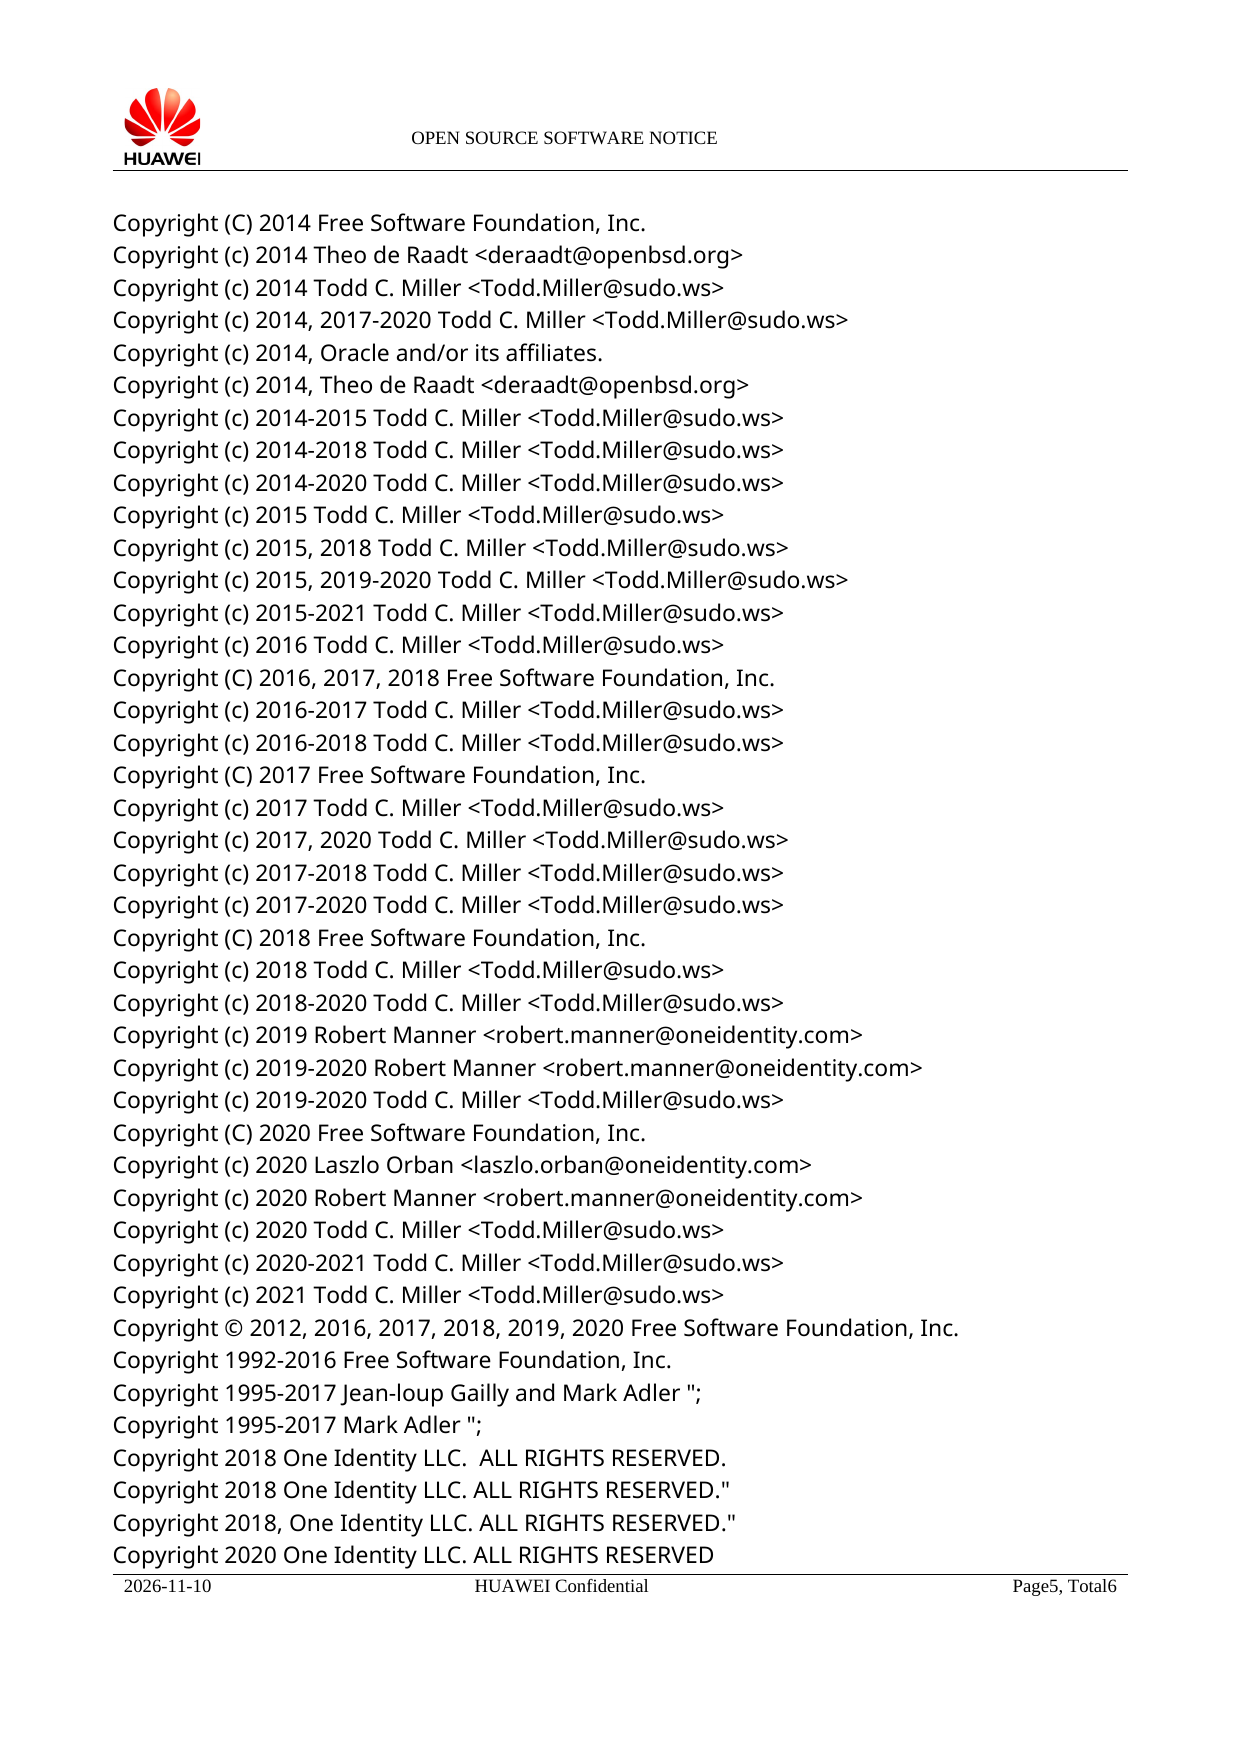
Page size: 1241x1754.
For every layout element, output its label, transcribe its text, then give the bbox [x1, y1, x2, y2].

text Copyright (c) 2019-2020 Robert Manner <robert.manner@oneidentity.com> [112, 1051, 1128, 1084]
text Copyright (c) 2019-2020 Todd C. Miller <Todd.Miller@sudo.ws> [112, 1084, 1128, 1116]
text Copyright (C) 2016, 2017, 2018 Free Software Foundation, Inc. [112, 661, 1128, 694]
text Copyright (C) 2020 Free Software Foundation, Inc. [112, 1116, 1128, 1149]
text Copyright (c) 2014, 2017-2020 Todd C. Miller <Todd.Miller@sudo.ws> [112, 304, 1128, 336]
text Copyright (c) 2014-2015 Todd C. Miller <Todd.Miller@sudo.ws> [112, 401, 1128, 434]
text Copyright (c) 2020-2021 Todd C. Miller <Todd.Miller@sudo.ws> [112, 1246, 1128, 1279]
text Copyright (c) 2017, 2020 Todd C. Miller <Todd.Miller@sudo.ws> [112, 824, 1128, 856]
text Copyright (c) 2020 Laszlo Orban <laszlo.orban@oneidentity.com> [112, 1149, 1128, 1181]
text Copyright (c) 2015 Todd C. Miller <Todd.Miller@sudo.ws> [112, 499, 1128, 531]
text Copyright 2018 One Identity LLC. ALL RIGHTS RESERVED. [112, 1441, 1128, 1474]
text Copyright (c) 2017-2018 Todd C. Miller <Todd.Miller@sudo.ws> [112, 856, 1128, 889]
text Copyright 1995-2017 Jean-loup Gailly and Mark Adler "; [112, 1376, 1128, 1409]
text Copyright (c) 2020 Todd C. Miller <Todd.Miller@sudo.ws> [112, 1214, 1128, 1246]
text Copyright (c) 2021 Todd C. Miller <Todd.Miller@sudo.ws> [112, 1279, 1128, 1311]
text Copyright (c) 2020 Robert Manner <robert.manner@oneidentity.com> [112, 1181, 1128, 1214]
text Copyright (C) 2017 Free Software Foundation, Inc. [112, 759, 1128, 791]
text Copyright (c) 2015, 2018 Todd C. Miller <Todd.Miller@sudo.ws> [112, 531, 1128, 564]
text Copyright (c) 2014-2020 Todd C. Miller <Todd.Miller@sudo.ws> [112, 466, 1128, 499]
text Copyright 2018 One Identity LLC. ALL RIGHTS RESERVED." [112, 1474, 1128, 1506]
text Copyright (c) 2015-2021 Todd C. Miller <Todd.Miller@sudo.ws> [112, 596, 1128, 629]
text Copyright 1992-2016 Free Software Foundation, Inc. [112, 1344, 1128, 1376]
text Copyright (c) 2018-2020 Todd C. Miller <Todd.Miller@sudo.ws> [112, 986, 1128, 1019]
text Copyright (c) 2016 Todd C. Miller <Todd.Miller@sudo.ws> [112, 629, 1128, 661]
text Copyright (c) 2014 Theo de Raadt <deraadt@openbsd.org> [112, 239, 1128, 271]
text Copyright (c) 2014 Todd C. Miller <Todd.Miller@sudo.ws> [112, 271, 1128, 304]
text Copyright (c) 2014, Theo de Raadt <deraadt@openbsd.org> [112, 369, 1128, 401]
text Copyright (c) 2018 Todd C. Miller <Todd.Miller@sudo.ws> [112, 954, 1128, 986]
text Copyright 2020 One Identity LLC. ALL RIGHTS RESERVED [112, 1539, 1128, 1571]
text Copyright (C) 2014 Free Software Foundation, Inc. [112, 206, 1128, 239]
text Copyright (c) 2015, 2019-2020 Todd C. Miller <Todd.Miller@sudo.ws> [112, 564, 1128, 596]
text Copyright 1995-2017 Mark Adler "; [112, 1409, 1128, 1441]
text Copyright (c) 2017 Todd C. Miller <Todd.Miller@sudo.ws> [112, 791, 1128, 824]
text Copyright (c) 2016-2017 Todd C. Miller <Todd.Miller@sudo.ws> [112, 694, 1128, 726]
text Copyright (c) 2014-2018 Todd C. Miller <Todd.Miller@sudo.ws> [112, 434, 1128, 466]
text Copyright (C) 2018 Free Software Foundation, Inc. [112, 921, 1128, 954]
text Copyright (c) 2016-2018 Todd C. Miller <Todd.Miller@sudo.ws> [112, 726, 1128, 759]
text Copyright 2018, One Identity LLC. ALL RIGHTS RESERVED." [112, 1506, 1128, 1539]
text Copyright (c) 2017-2020 Todd C. Miller <Todd.Miller@sudo.ws> [112, 889, 1128, 921]
text Copyright (c) 2014, Oracle and/or its affiliates. [112, 336, 1128, 369]
picture [124, 88, 201, 165]
text Copyright © 2012, 2016, 2017, 2018, 2019, 2020 Free Software Foundation, Inc. [112, 1311, 1128, 1344]
text Copyright (c) 2019 Robert Manner <robert.manner@oneidentity.com> [112, 1019, 1128, 1051]
